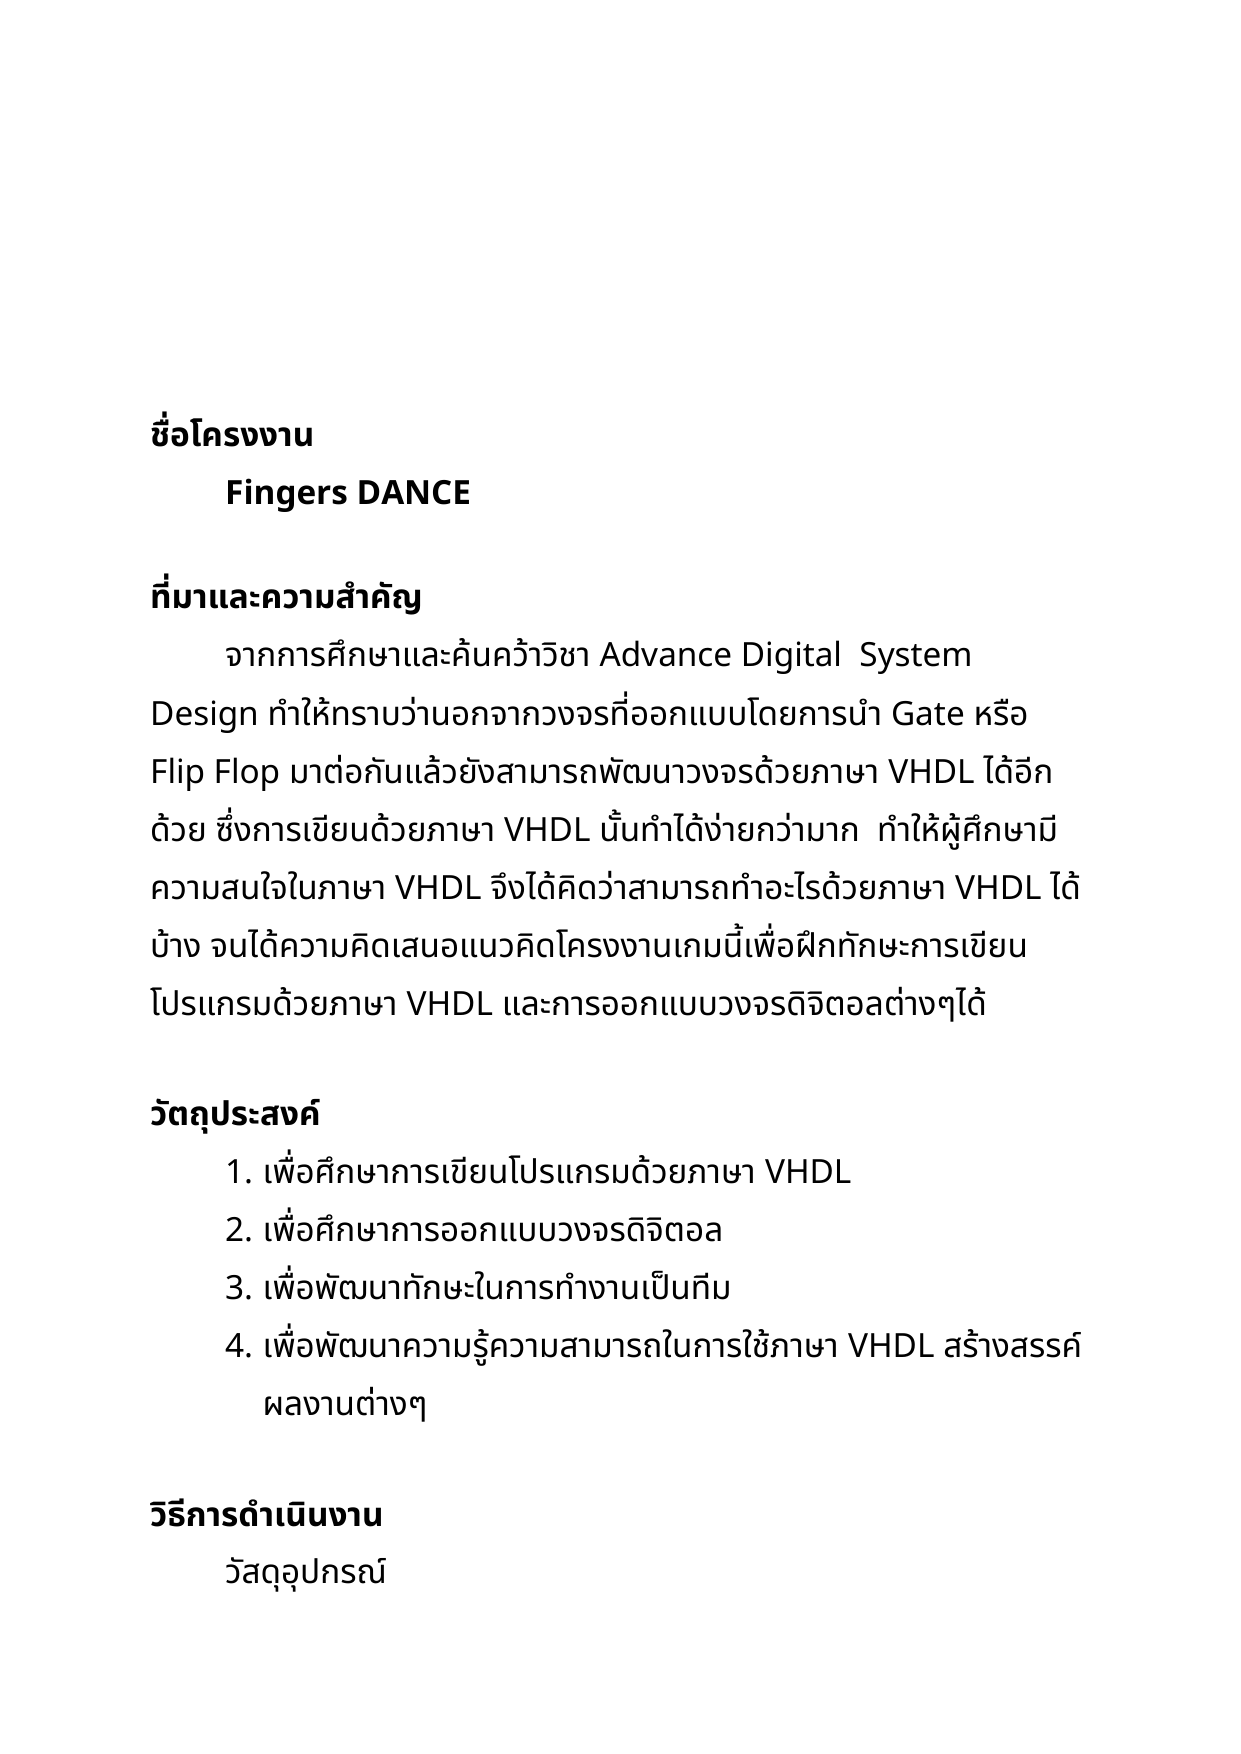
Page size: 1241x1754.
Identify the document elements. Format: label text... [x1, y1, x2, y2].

list เพื่อศึกษาการออกแบบวงจรดิจิตอล [225, 1206, 1090, 1257]
text ชื่อโครงงาน [150, 411, 1090, 461]
text จากการศึกษาและค้นคว้าวิชา Advance Digital System Design ทำให้ทราบว่านอกจากวงจรที่ออกแบบโดยการนำ Gate หรือ Flip Flop มาต่อกันแล้วยังสามารถพัฒนาวงจรด้วยภาษา VHDL ได้อีกด้วย ซึ่งการเขียนด้วยภาษา VHDL นั้นทำได้ง่ายกว่ามาก ทำให้ผู้ศึกษามีความสนใจในภาษา VHDL จึงได้คิดว่าสามารถทำอะไรด้วยภาษา VHDL ได้บ้าง จนได้ความคิดเสนอแนวคิดโครงงานเกมนี้เพื่อฝึกทักษะการเขียนโปรแกรมด้วยภาษา VHDL และการออกแบบวงจรดิจิตอลต่างๆได้ [150, 631, 1090, 1030]
text วัตถุประสงค์ [150, 1090, 1090, 1140]
list เพื่อพัฒนาความรู้ความสามารถในการใช้ภาษา VHDL สร้างสรรค์ผลงานต่างๆ [225, 1322, 1090, 1431]
text วิธีการดำเนินงาน [150, 1491, 1090, 1541]
list เพื่อศึกษาการเขียนโปรแกรมด้วยภาษา VHDL [225, 1148, 1090, 1198]
text วัสดุอุปกรณ์ [150, 1548, 1090, 1599]
list เพื่อพัฒนาทักษะในการทำงานเป็นทีม [225, 1264, 1090, 1315]
text ที่มาและความสำคัญ [150, 573, 1090, 624]
text Fingers DANCE [150, 469, 1090, 514]
